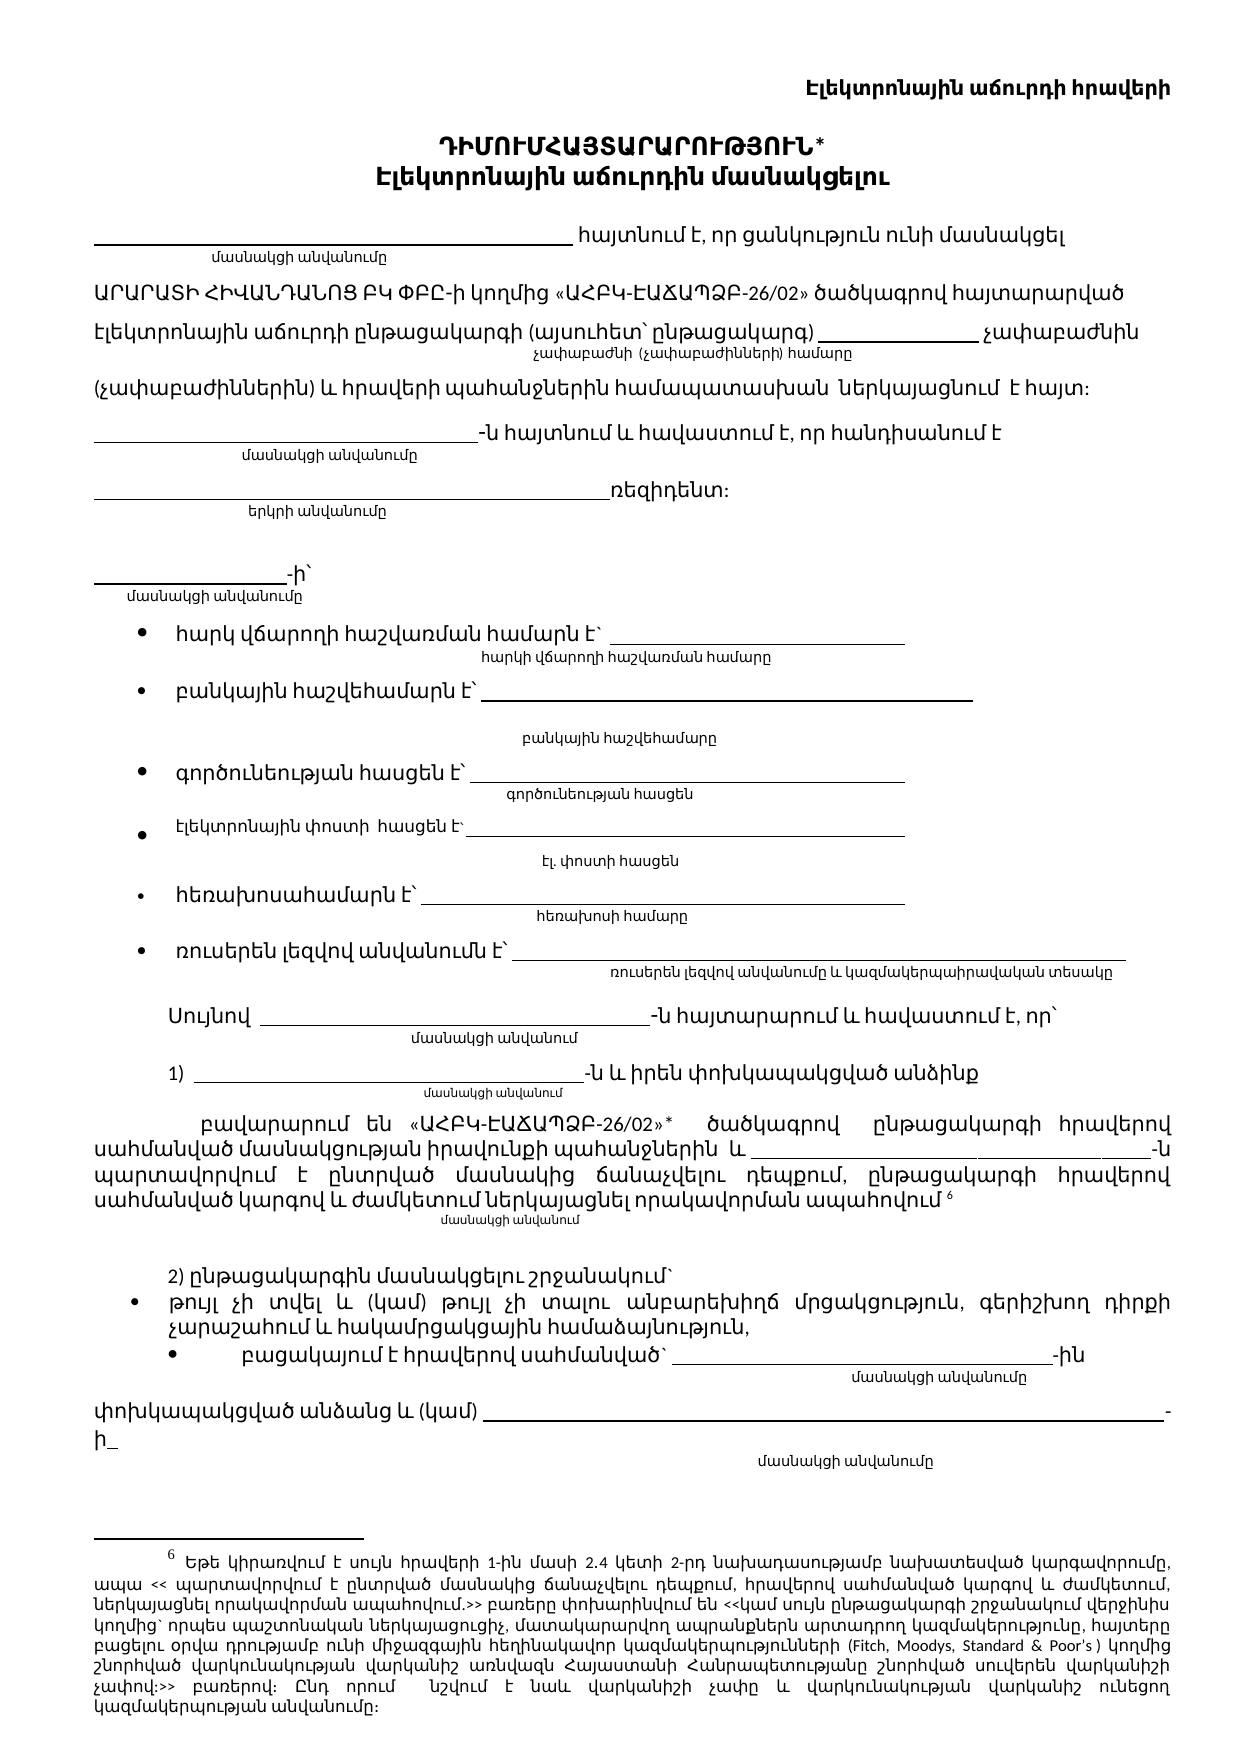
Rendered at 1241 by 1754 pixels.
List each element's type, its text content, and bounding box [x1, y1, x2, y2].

text 2) ընթացակարգին մասնակցելու շրջանակում` [94, 1263, 1171, 1289]
list բացակայում է հրավերով սահմանված` -ին [94, 1340, 1171, 1368]
text գործունեության հասցեն [94, 786, 1171, 816]
text հեռախոսի համարը [462, 908, 1171, 938]
text փոխկապակցված անձանց և (կամ) -ի [94, 1398, 1171, 1452]
list բանկային հաշվեհամարն է՝ [138, 678, 1171, 729]
text մասնակցի անվանումը [94, 248, 1171, 278]
text մասնակցի անվանում [94, 1030, 1171, 1060]
text բավարարում են «ԱՀԲԿ-ԷԱՃԱՊՁԲ-26/02»* ծածկագրով ընթացակարգի հրավերով սահմանված մասնակցության իրավունքի պահանջներին և -ն պարտավորվում է ընտրված մասնակից ճանաչվելու դեպքում, ընթացակարգի հրավերով սահմանված կարգով և ժամկետում ներկայացնել որակավորման ապահովում [94, 1111, 1171, 1213]
list հեռախոսահամարն է՝ [138, 882, 1171, 908]
text մասնակցի անվանումը [94, 446, 1171, 477]
text բանկային հաշվեհամարը [94, 729, 1171, 760]
text Էլեկտրոնային աճուրդի հրավերի [94, 75, 1171, 100]
text -ի՝ [94, 562, 1171, 587]
text մասնակցի անվանումը [94, 587, 1171, 617]
text երկրի անվանումը [94, 502, 1171, 533]
text մասնակցի անվանում [94, 1213, 1171, 1238]
list էլեկտրոնային փոստի հասցեն է՝ [138, 816, 1171, 852]
text մասնակցի անվանումը [94, 1368, 1171, 1398]
text հայտնում է, որ ցանկություն ունի մասնակցել [94, 222, 1171, 248]
text Սույնով -ն հայտարարում և հավաստում է, որ՝ [94, 999, 1171, 1030]
subtitle Էլեկտրոնային աճուրդին մասնակցելու [94, 161, 1171, 192]
text չափաբաժնի (չափաբաժինների) համարը [94, 344, 1171, 375]
text հարկի վճարողի հաշվառման համարը [94, 648, 1171, 678]
list ռուսերեն լեզվով անվանումն է՝ [138, 938, 1171, 963]
text -ն հայտնում և հավաստում է, որ հանդիսանում է [94, 416, 1171, 446]
text ռուսերեն լեզվով անվանումը և կազմակերպաիրավական տեսակը [536, 963, 1171, 994]
text ռեզիդենտ: [94, 477, 1171, 502]
text մասնակցի անվանում [94, 1086, 1171, 1111]
text մասնակցի անվանումը [94, 1452, 1171, 1482]
text (չափաբաժիններին) և հրավերի պահանջներին համապատասխան ներկայացնում է հայտ: [94, 375, 1171, 401]
list գործունեության հասցեն է՝ [138, 760, 1171, 786]
list թույլ չի տվել և (կամ) թույլ չի տալու անբարեխիղճ մրցակցություն, գերիշխող դիրքի չարաշահում և հակամրցակցային համաձայնություն, [131, 1289, 1171, 1340]
text ԴԻՄՈՒՄՀԱՅՏԱՐԱՐՈՒԹՅՈՒՆ* [94, 131, 1171, 161]
text էլեկտրոնային աճուրդի ընթացակարգի (այսուհետ՝ ընթացակարգ) չափաբաժնին [94, 319, 1171, 344]
text էլ. փոստի հասցեն [94, 852, 1171, 882]
text 1) -ն և իրեն փոխկապակցված անձինք [94, 1060, 1171, 1086]
list հարկ վճարողի հաշվառման համարն է` [138, 617, 1171, 648]
text ԱՐԱՐԱՏԻ ՀԻՎԱՆԴԱՆՈՑ ԲԿ ՓԲԸ-ի կողմից «ԱՀԲԿ-ԷԱՃԱՊՁԲ-26/02» ծածկագրով հայտարարված [94, 278, 1171, 306]
